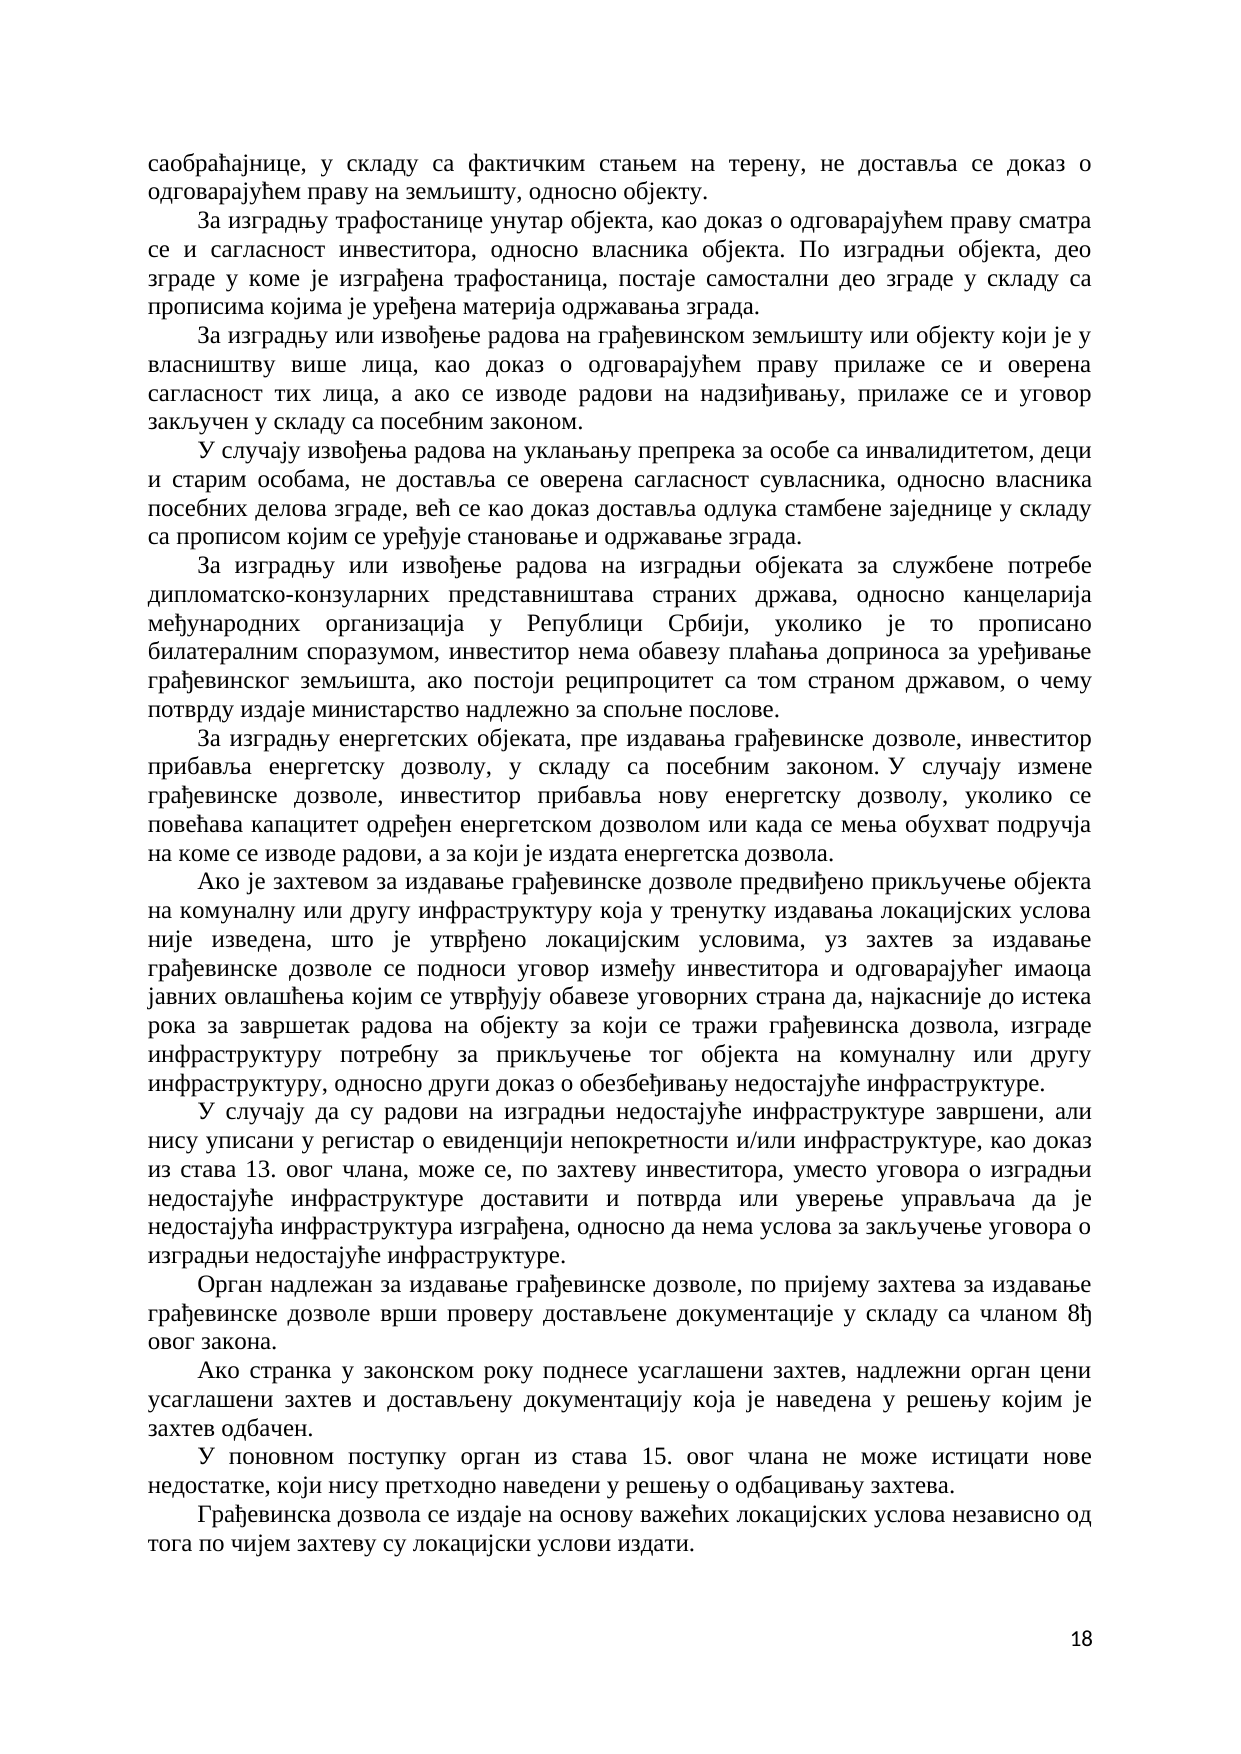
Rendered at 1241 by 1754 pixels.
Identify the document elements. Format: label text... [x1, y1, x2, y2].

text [148, 148, 1093, 205]
text У случају извођења радова на уклањању препрека за особе са инвалидитетом, деци и старим особама, не доставља се оверена сагласност сувласника, односно власника посебних делова зграде, већ се као доказ доставља одлука стамбене заједнице у складу са прописом којим се уређује становање и одржавање зграда. [148, 435, 1093, 550]
text За изградњу трафостанице унутар објекта, као доказ о одговарајућем праву сматра се и сагласност инвеститора, односно власника објекта. По изградњи објекта, део зграде у коме је изграђена трафостаница, постаје самостални део зграде у складу са прописима којима је уређена материја одржавања зграда. [148, 205, 1093, 320]
text Орган надлежан за издавање грађевинске дозволе, по пријему захтева за издавање грађевинске дозволе врши проверу достављене документације у складу са чланом 8ђ овог закона. [148, 1269, 1093, 1355]
text Ако странка у законском року поднесе усаглашени захтев, надлежни орган цени усаглашени захтев и достављену документацију која је наведена у решењу којим је захтев одбачен. [148, 1355, 1093, 1441]
text За изградњу или извођење радова на грађевинском земљишту или објекту који је у власништву више лица, као доказ о одговарајућем праву прилаже се и оверена сагласност тих лица, а ако се изводе радови на надзиђивању, прилаже се и уговор закључен у складу са посебним законом. [148, 320, 1093, 435]
text У поновном поступку орган из става 15. овог члана не може истицати нове недостатке, који нису претходно наведени у решењу о одбацивању захтева. [148, 1441, 1093, 1499]
text Грађевинска дозвола се издаје на основу важећих локацијских услова независно од тога по чијем захтеву су локацијски услови издати. [148, 1499, 1093, 1556]
text За изградњу енергетских објеката, пре издавања грађевинске дозволе, инвеститор прибавља енергетску дозволу, у складу са посебним законом. У случају измене грађевинске дозволе, инвеститор прибавља нову енергетску дозволу, уколико се повећава капацитет одређен енергетском дозволом или када се мења обухват подручја на коме се изводе радови, а за који је издата енергетска дозвола. [148, 723, 1093, 866]
text Акo je захтевом за издавање грађевинске дозволе предвиђено прикључење објекта на комуналну или другу инфраструктуру која у тренутку издавања локацијских услова није изведена, што je утврђено локацијским условима, уз захтев за издавање грађевинске дозволе се подноси уговор између инвеститора и одговарајућег имаоца јавних овлашћења којим се утврђују обавезе уговорних cтрана да, најкасније до истека рока за завршетак радова на објекту за који се тражи грађевинска дозвола, изграде инфраструктуру потребну за прикључење тог објекта на комуналну или другу инфраструктуру, односно други доказ о обезбеђивању недостајуће инфраструктуре. [148, 866, 1093, 1096]
text За изградњу или извођење радова на изградњи објеката за службене потребе дипломатско-конзуларних представништава страних држава, односно канцеларија међународних организација у Републици Србији, уколико је то прописано билатералним споразумом, инвеститор нема обавезу плаћања доприноса за уређивање грађевинског земљишта, ако постоји реципроцитет са том страном државом, о чему потврду издаје министарство надлежно за спољне послове. [148, 550, 1093, 723]
text У случају да су радови на изградњи недостајуће инфраструктуре завршени, али нису уписани у регистар о евиденцији непокретности и/или инфраструктуре, као доказ из става 13. овог члана, може се, по захтеву инвеститора, уместо уговора о изградњи недостајуће инфраструктуре доставити и потврда или уверење управљача да је недостајућа инфраструктура изграђена, односно да нема услова за закључење уговора о изградњи недостајуће инфраструктуре. [148, 1096, 1093, 1269]
